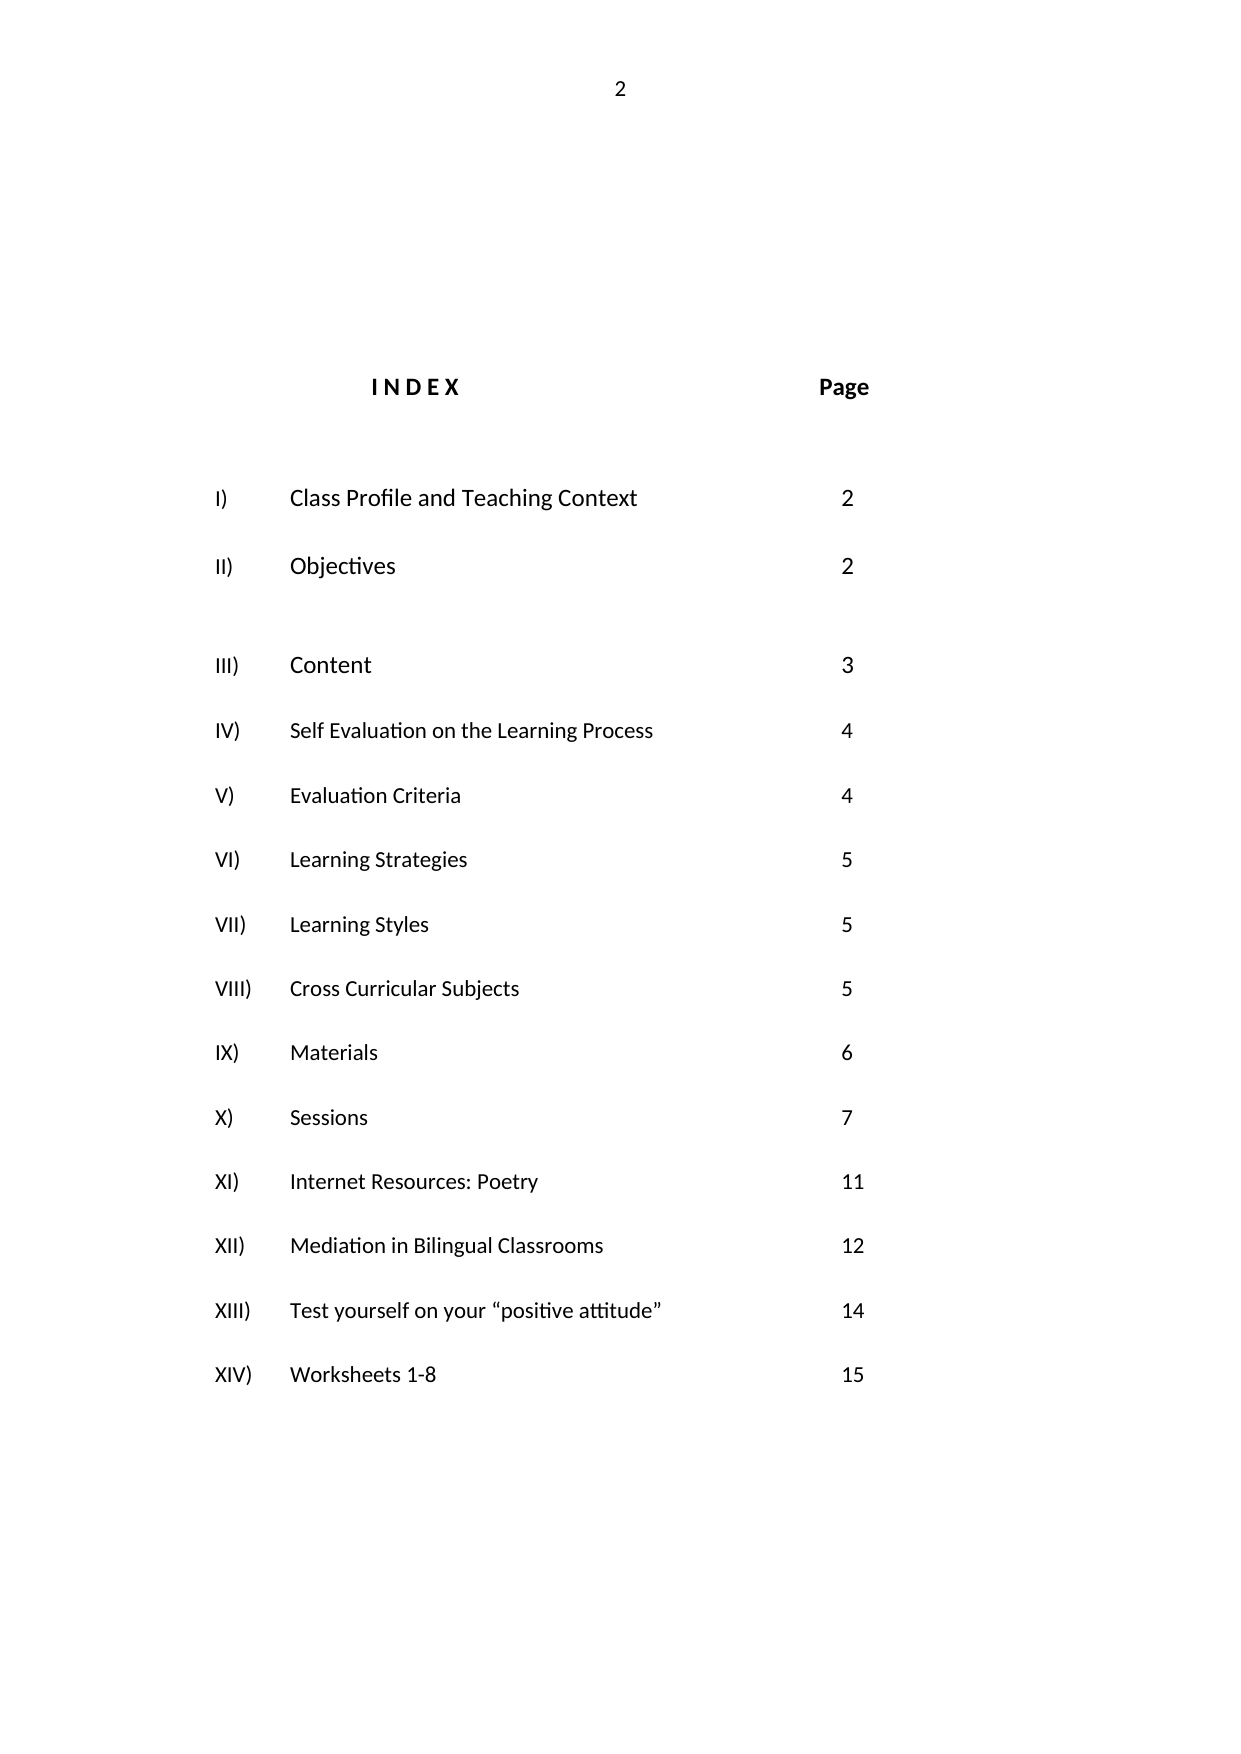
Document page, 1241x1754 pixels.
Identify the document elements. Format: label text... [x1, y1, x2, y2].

list Cross Curricular Subjects 5 [215, 974, 1063, 1002]
list Learning Styles 5 [215, 910, 1063, 938]
text I N D E X Page [177, 371, 1063, 401]
list Content 3 [215, 649, 1063, 680]
list Self Evaluation on the Learning Process 4 [215, 717, 1063, 745]
list Objectives 2 [215, 550, 1063, 581]
list Evaluation Criteria 4 [215, 781, 1063, 809]
list Sessions 7 [215, 1103, 1063, 1131]
list Internet Resources: Poetry 11 [215, 1167, 1063, 1195]
list Worksheets 1-8 15 [215, 1360, 1063, 1388]
list Materials 6 [215, 1038, 1063, 1067]
list Class Profile and Teaching Context 2 [215, 483, 1063, 513]
list Mediation in Bilingual Classrooms 12 [215, 1232, 1063, 1260]
list Test yourself on your “positive attitude” 14 [215, 1296, 1063, 1324]
list Learning Strategies 5 [215, 845, 1063, 873]
